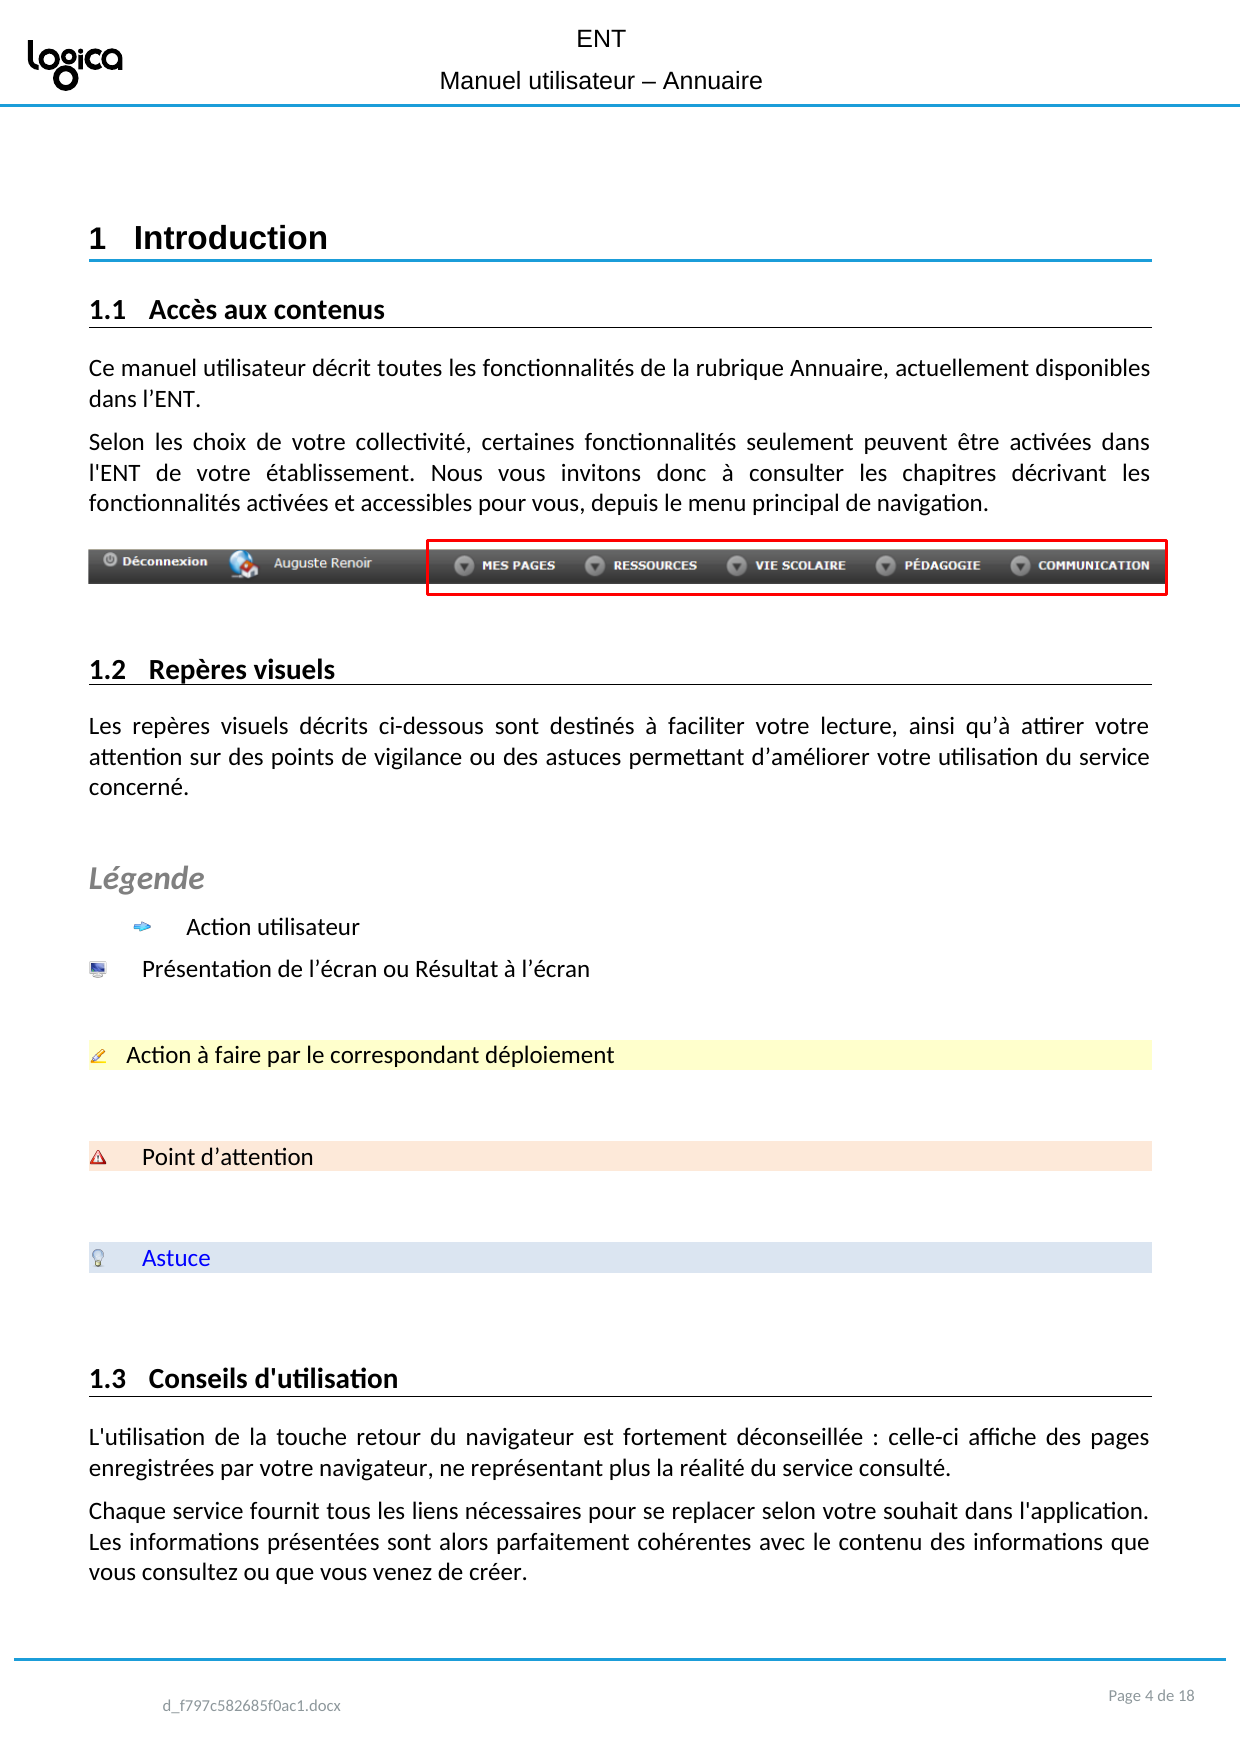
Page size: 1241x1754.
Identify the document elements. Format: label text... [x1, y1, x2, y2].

text Légende [89, 857, 1152, 898]
text Action à faire par le correspondant déploiement [89, 1040, 1152, 1070]
picture [89, 1148, 107, 1166]
text Chaque service fournit tous les liens nécessaires pour se replacer selon votre souhait dans l'application. Les informations présentées sont alors parfaitement cohérentes avec le contenu des informations que vous consultez ou que vous venez de créer. [89, 1495, 1152, 1587]
text Astuce [89, 1242, 1152, 1273]
text Action utilisateur [133, 911, 1152, 941]
subtitle Introduction [89, 219, 1152, 259]
text Ce manuel utilisateur décrit toutes les fonctionnalités de la rubrique Annuaire, actuellement disponibles dans l’ENT. [89, 353, 1152, 414]
picture [133, 918, 151, 935]
text Point d’attention [89, 1141, 1152, 1171]
subtitle Conseils d'utilisation [89, 1368, 1152, 1396]
text L'utilisation de la touche retour du navigateur est fortement déconseillée : celle-ci affiche des pages enregistrées par votre navigateur, ne représentant plus la réalité du service consulté. [89, 1422, 1152, 1483]
text Selon les choix de votre collectivité, certaines fonctionnalités seulement peuvent être activées dans l'ENT de votre établissement. Nous vous invitons donc à consulter les chapitres décrivant les fonctionnalités activées et accessibles pour vous, depuis le menu principal de navigation. [89, 426, 1152, 518]
text Présentation de l’écran ou Résultat à l’écran [89, 954, 1152, 984]
picture [89, 1249, 107, 1267]
subtitle Repères visuels [89, 659, 1152, 684]
picture [88, 549, 426, 584]
picture [429, 549, 1165, 584]
picture [89, 1047, 107, 1064]
text Les repères visuels décrits ci-dessous sont destinés à faciliter votre lecture, ainsi qu’à attirer votre attention sur des points de vigilance ou des astuces permettant d’améliorer votre utilisation du service concerné. [89, 710, 1152, 802]
subtitle Accès aux contenus [89, 299, 1152, 327]
picture [89, 961, 107, 978]
